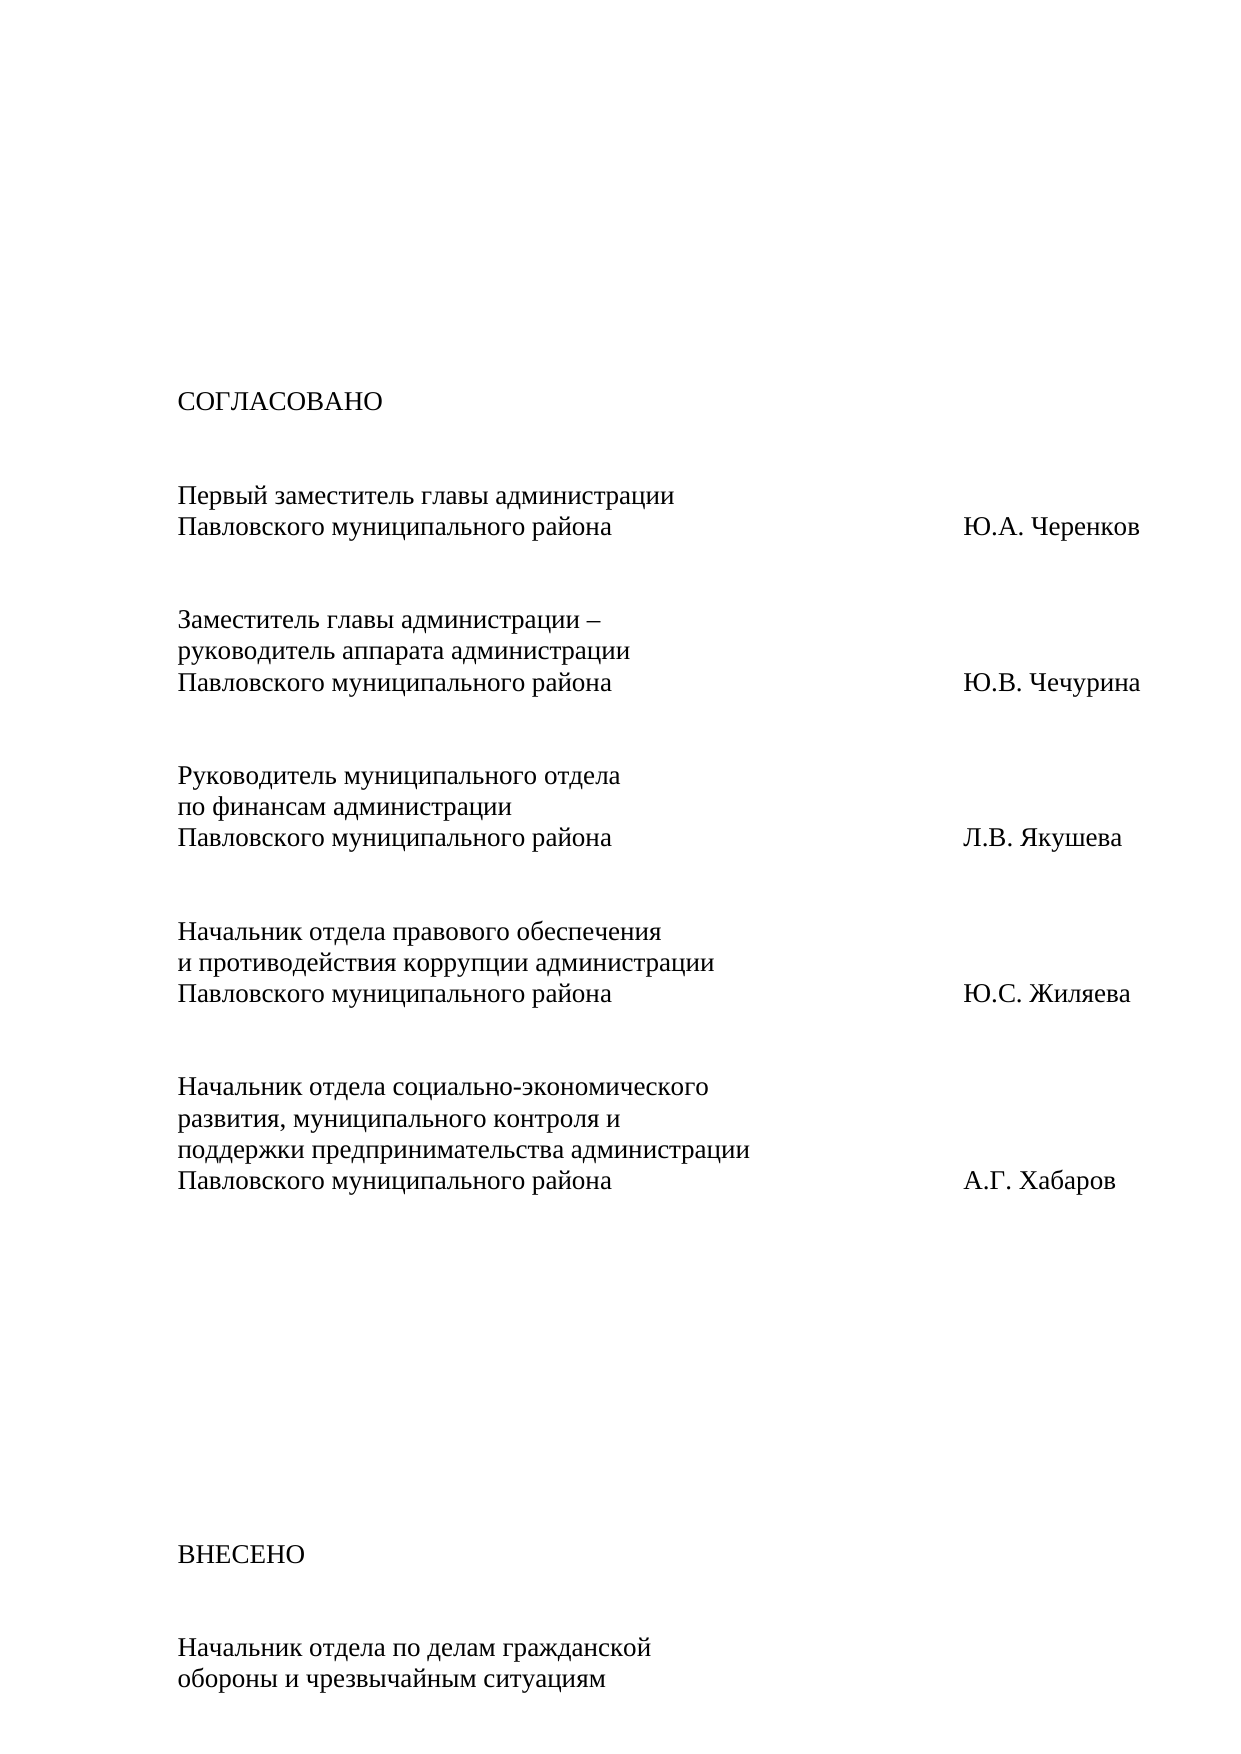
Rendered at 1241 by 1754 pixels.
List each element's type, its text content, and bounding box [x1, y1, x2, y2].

text СОГЛАСОВАНО [177, 385, 1167, 416]
text Начальник отдела по делам гражданской [177, 1631, 1167, 1662]
text руководитель аппарата администрации [177, 634, 1167, 666]
text поддержки предпринимательства администрации [177, 1133, 1167, 1164]
text Павловского муниципального района Ю.В. Чечурина [177, 666, 1167, 697]
text ВНЕСЕНО [177, 1538, 1167, 1569]
text Первый заместитель главы администрации [177, 479, 1167, 510]
text Павловского муниципального района А.Г. Хабаров [177, 1164, 1167, 1195]
text Начальник отдела правового обеспечения [177, 915, 1167, 946]
text Павловского муниципального района Ю.А. Черенков [177, 510, 1167, 541]
text развития, муниципального контроля и [177, 1102, 1167, 1133]
text обороны и чрезвычайным ситуациям [177, 1662, 1167, 1693]
text Руководитель муниципального отдела [177, 759, 1167, 790]
text Начальник отдела социально-экономического [177, 1071, 1167, 1102]
text Павловского муниципального района Л.В. Якушева [177, 821, 1167, 852]
text Павловского муниципального района Ю.С. Жиляева [177, 977, 1167, 1008]
text по финансам администрации [177, 790, 1167, 821]
text Заместитель главы администрации – [177, 603, 1167, 634]
text и противодействия коррупции администрации [177, 946, 1167, 977]
